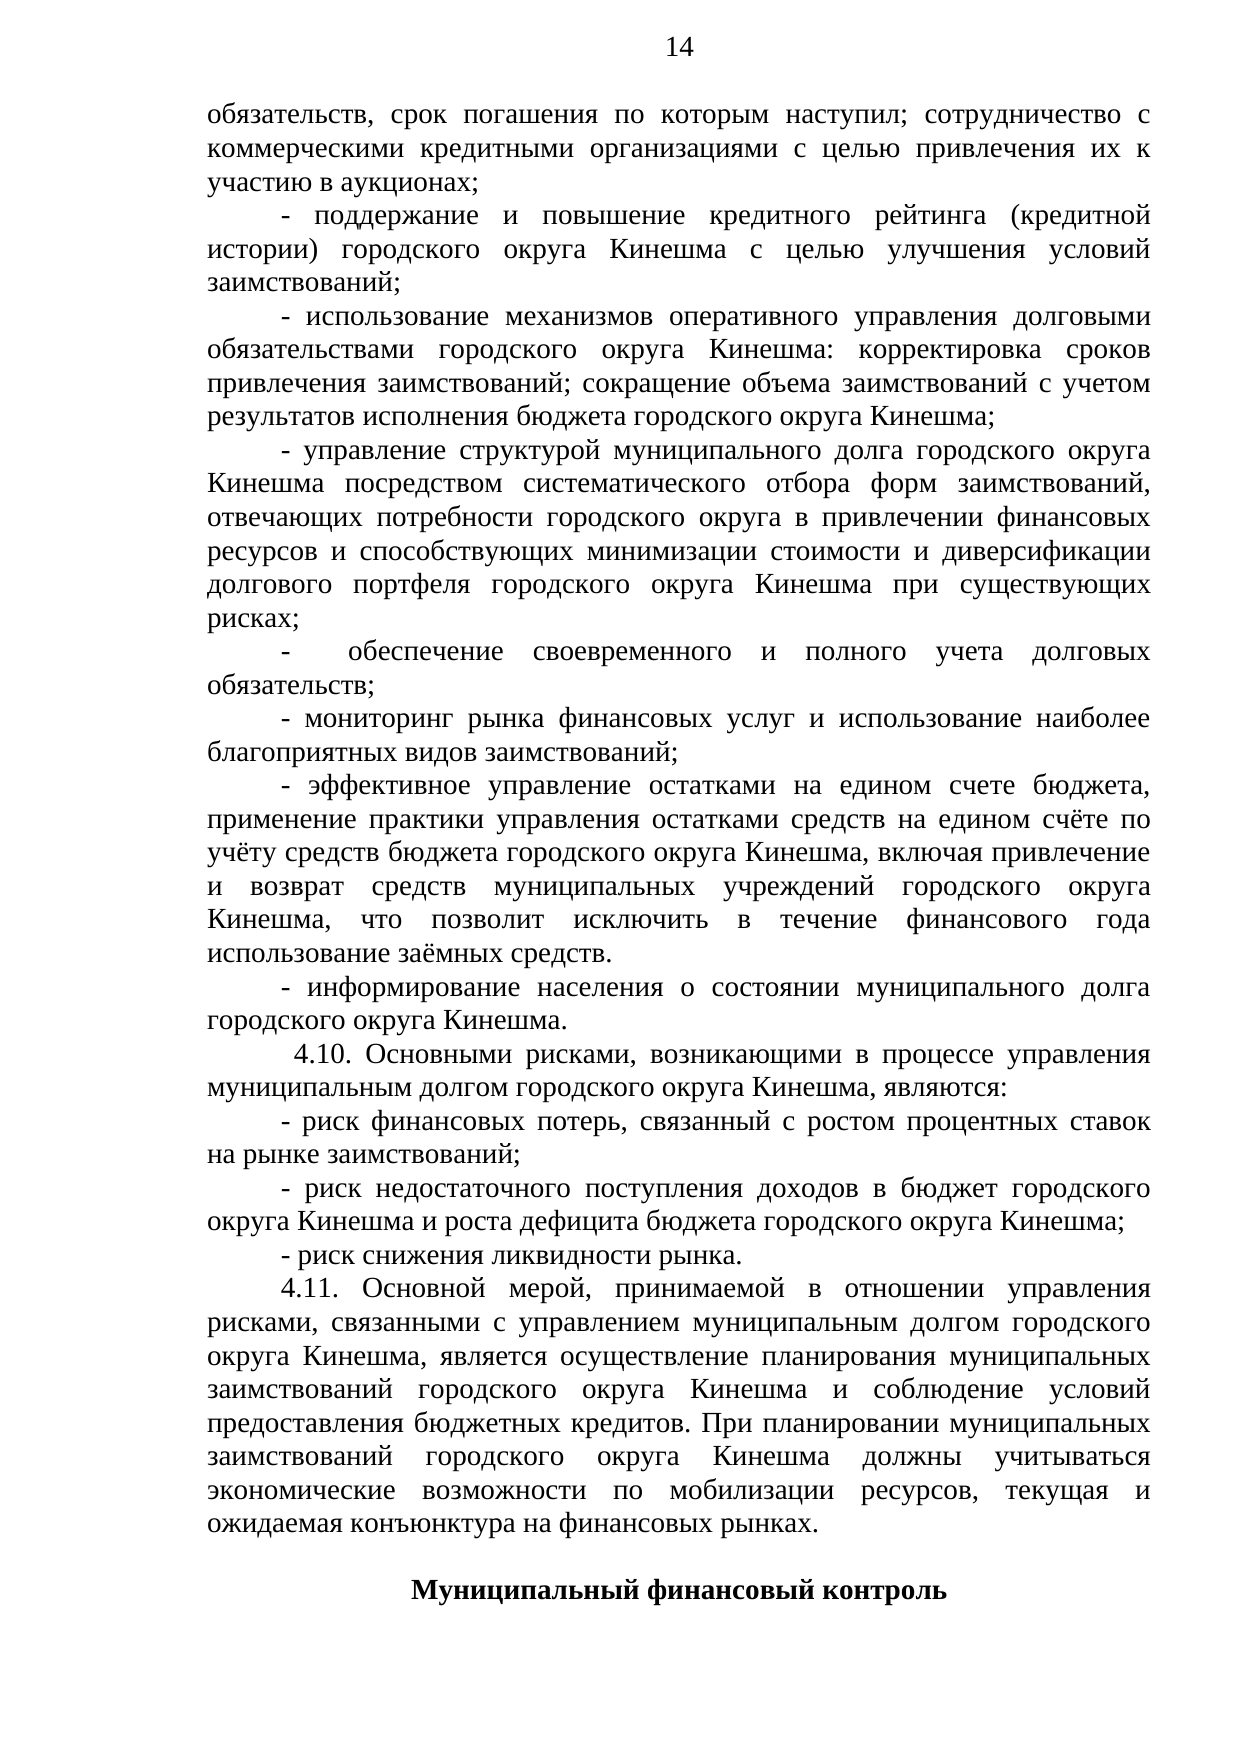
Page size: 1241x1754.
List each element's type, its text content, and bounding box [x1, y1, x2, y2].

text - риск недостаточного поступления доходов в бюджет городского округа Кинешма и роста дефицита бюджета городского округа Кинешма; [207, 1170, 1152, 1237]
text - поддержание и повышение кредитного рейтинга (кредитной истории) городского округа Кинешма с целью улучшения условий заимствований; [207, 197, 1152, 298]
text 4.11. Основной мерой, принимаемой в отношении управления рисками, связанными с управлением муниципальным долгом городского округа Кинешма, является осуществление планирования муниципальных заимствований городского округа Кинешма и соблюдение условий предоставления бюджетных кредитов. При планировании муниципальных заимствований городского округа Кинешма должны учитываться экономические возможности по мобилизации ресурсов, текущая и ожидаемая конъюнктура на финансовых рынках. [207, 1271, 1152, 1539]
text - риск снижения ликвидности рынка. [207, 1237, 1152, 1271]
text - риск финансовых потерь, связанный с ростом процентных ставок на рынке заимствований; [207, 1103, 1152, 1170]
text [207, 97, 1152, 197]
text - обеспечение своевременного и полного учета долговых обязательств; [207, 633, 1152, 700]
text - информирование населения о состоянии муниципального долга городского округа Кинешма. [207, 969, 1152, 1036]
text - использование механизмов оперативного управления долговыми обязательствами городского округа Кинешма: корректировка сроков привлечения заимствований; сокращение объема заимствований с учетом результатов исполнения бюджета городского округа Кинешма; [207, 298, 1152, 432]
text - эффективное управление остатками на едином счете бюджета, применение практики управления остатками средств на едином счёте по учёту средств бюджета городского округа Кинешма, включая привлечение и возврат средств муниципальных учреждений городского округа Кинешма, что позволит исключить в течение финансового года использование заёмных средств. [207, 767, 1152, 969]
text - мониторинг рынка финансовых услуг и использование наиболее благоприятных видов заимствований; [207, 700, 1152, 767]
text 4.10. Основными рисками, возникающими в процессе управления муниципальным долгом городского округа Кинешма, являются: [207, 1036, 1152, 1103]
text Муниципальный финансовый контроль [207, 1572, 1152, 1606]
text - управление структурой муниципального долга городского округа Кинешма посредством систематического отбора форм заимствований, отвечающих потребности городского округа в привлечении финансовых ресурсов и способствующих минимизации стоимости и диверсификации долгового портфеля городского округа Кинешма при существующих рисках; [207, 432, 1152, 633]
